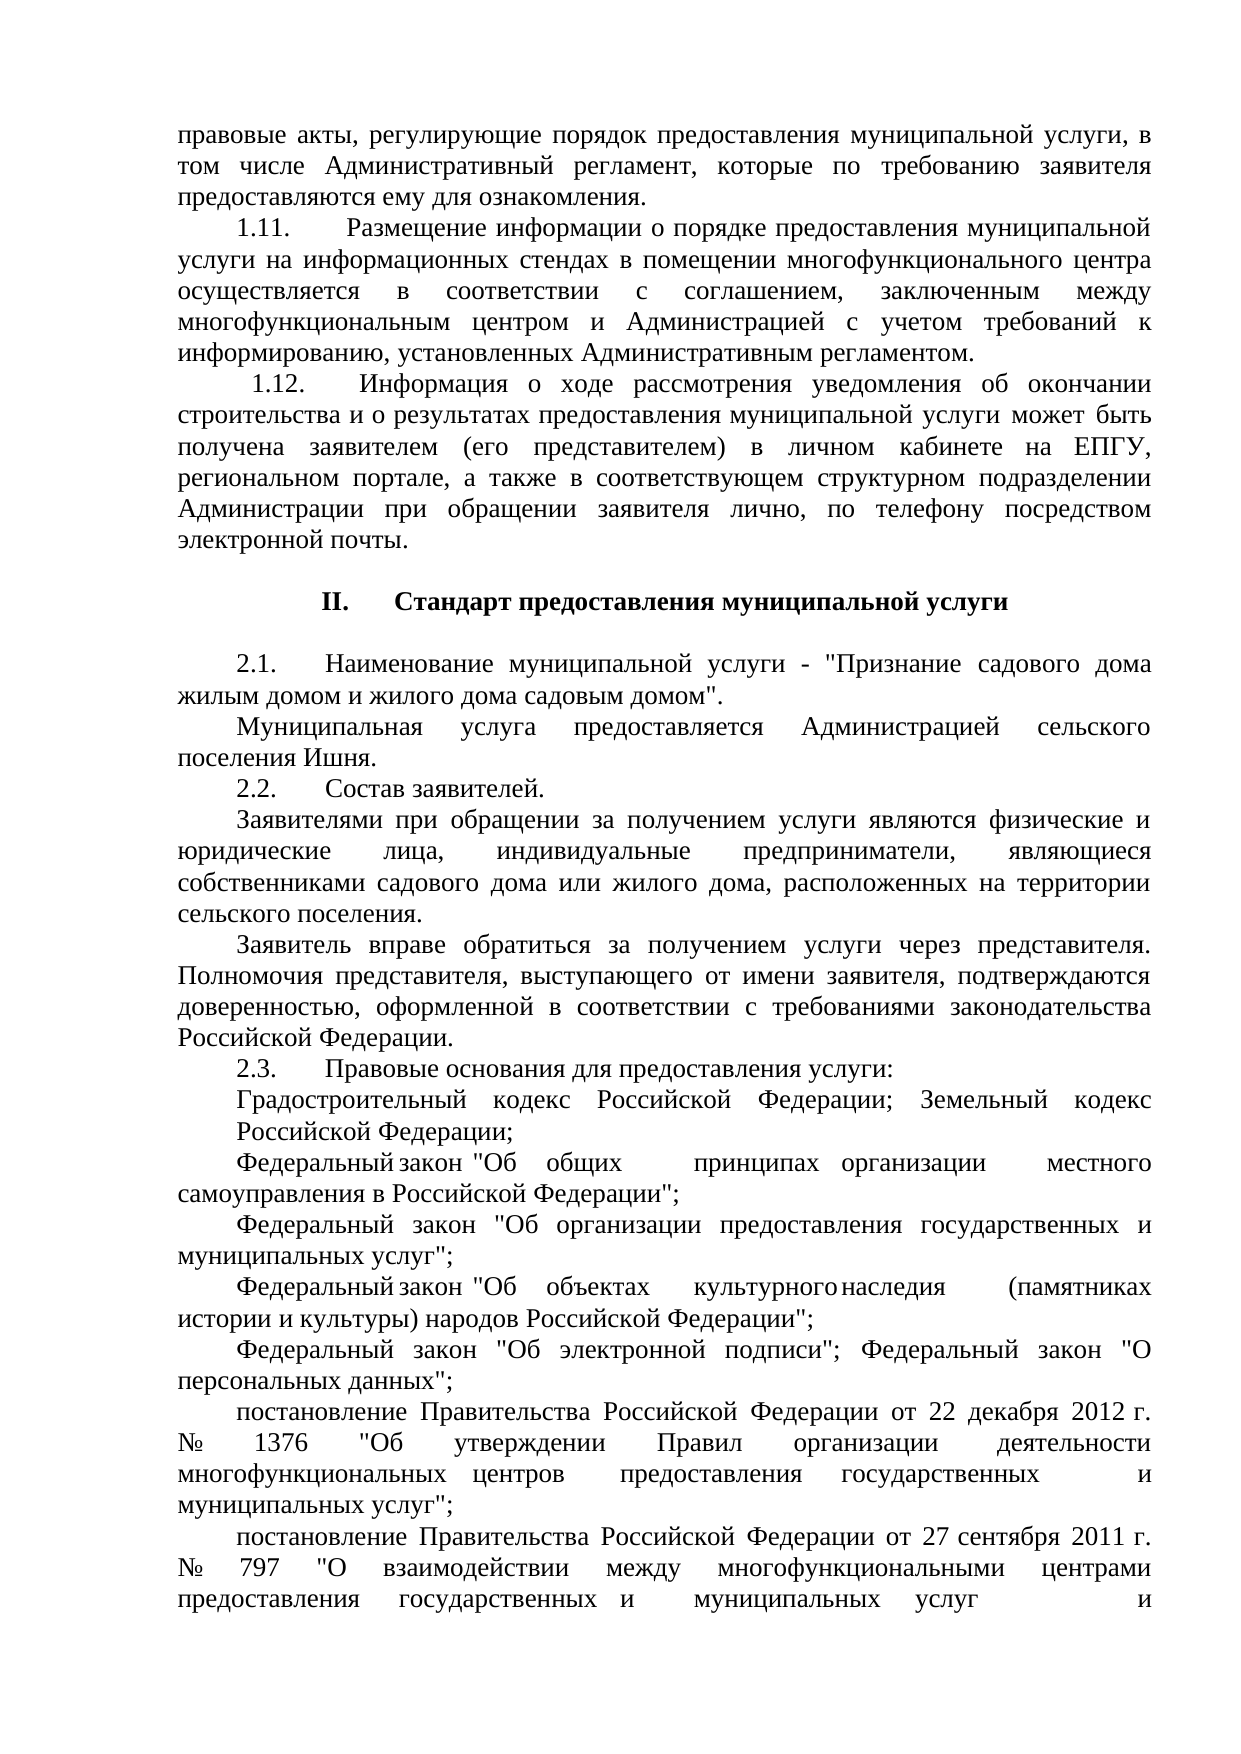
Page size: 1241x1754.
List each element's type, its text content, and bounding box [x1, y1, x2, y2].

text Федеральный закон "Об объектах культурного наследия (памятниках истории и культуры) народов Российской Федерации"; [177, 1271, 1152, 1333]
text постановление Правительства Российской Федерации от 22 декабря 2012 г. № 1376 "Об утверждении Правил организации деятельности многофункциональных центров предоставления государственных и муниципальных услуг"; [177, 1395, 1152, 1520]
text Градостроительный кодекс Российской Федерации; Земельный кодекс Российской Федерации; [236, 1084, 1152, 1146]
text Заявитель вправе обратиться за получением услуги через представителя. Полномочия представителя, выступающего от имени заявителя, подтверждаются доверенностью, оформленной в соответствии с требованиями законодательства Российской Федерации. [177, 928, 1152, 1052]
list Состав заявителей. [177, 772, 1152, 803]
text Федеральный закон "Об общих принципах организации местного самоуправления в Российской Федерации"; [177, 1146, 1152, 1208]
list Размещение информации о порядке предоставления муниципальной услуги на информационных стендах в помещении многофункционального центра осуществляется в соответствии с соглашением, заключенным между многофункциональным центром и Администрацией с учетом требований к информированию, установленных Административным регламентом. [177, 212, 1152, 367]
list Стандарт предоставления муниципальной услуги [178, 585, 1151, 616]
text Заявителями при обращении за получением услуги являются физические и юридические лица, индивидуальные предприниматели, являющиеся собственниками садового дома или жилого дома, расположенных на территории сельского поселения. [177, 803, 1152, 928]
text Федеральный закон "Об электронной подписи"; Федеральный закон "О персональных данных"; [177, 1333, 1152, 1395]
list Наименование муниципальной услуги - "Признание садового дома жилым домом и жилого дома садовым домом". [177, 648, 1152, 710]
text Федеральный закон "Об организации предоставления государственных и муниципальных услуг"; [177, 1208, 1152, 1271]
text Муниципальная услуга предоставляется Администрацией сельского поселения Ишня. [177, 710, 1152, 772]
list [177, 118, 1152, 212]
list Правовые основания для предоставления услуги: [177, 1052, 1152, 1084]
list Информация о ходе рассмотрения уведомления об окончании строительства и о результатах предоставления муниципальной услуги может быть получена заявителем (его представителем) в личном кабинете на ЕПГУ, региональном портале, а также в соответствующем структурном подразделении Администрации при обращении заявителя лично, по телефону посредством электронной почты. [177, 367, 1152, 554]
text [177, 1520, 1152, 1613]
